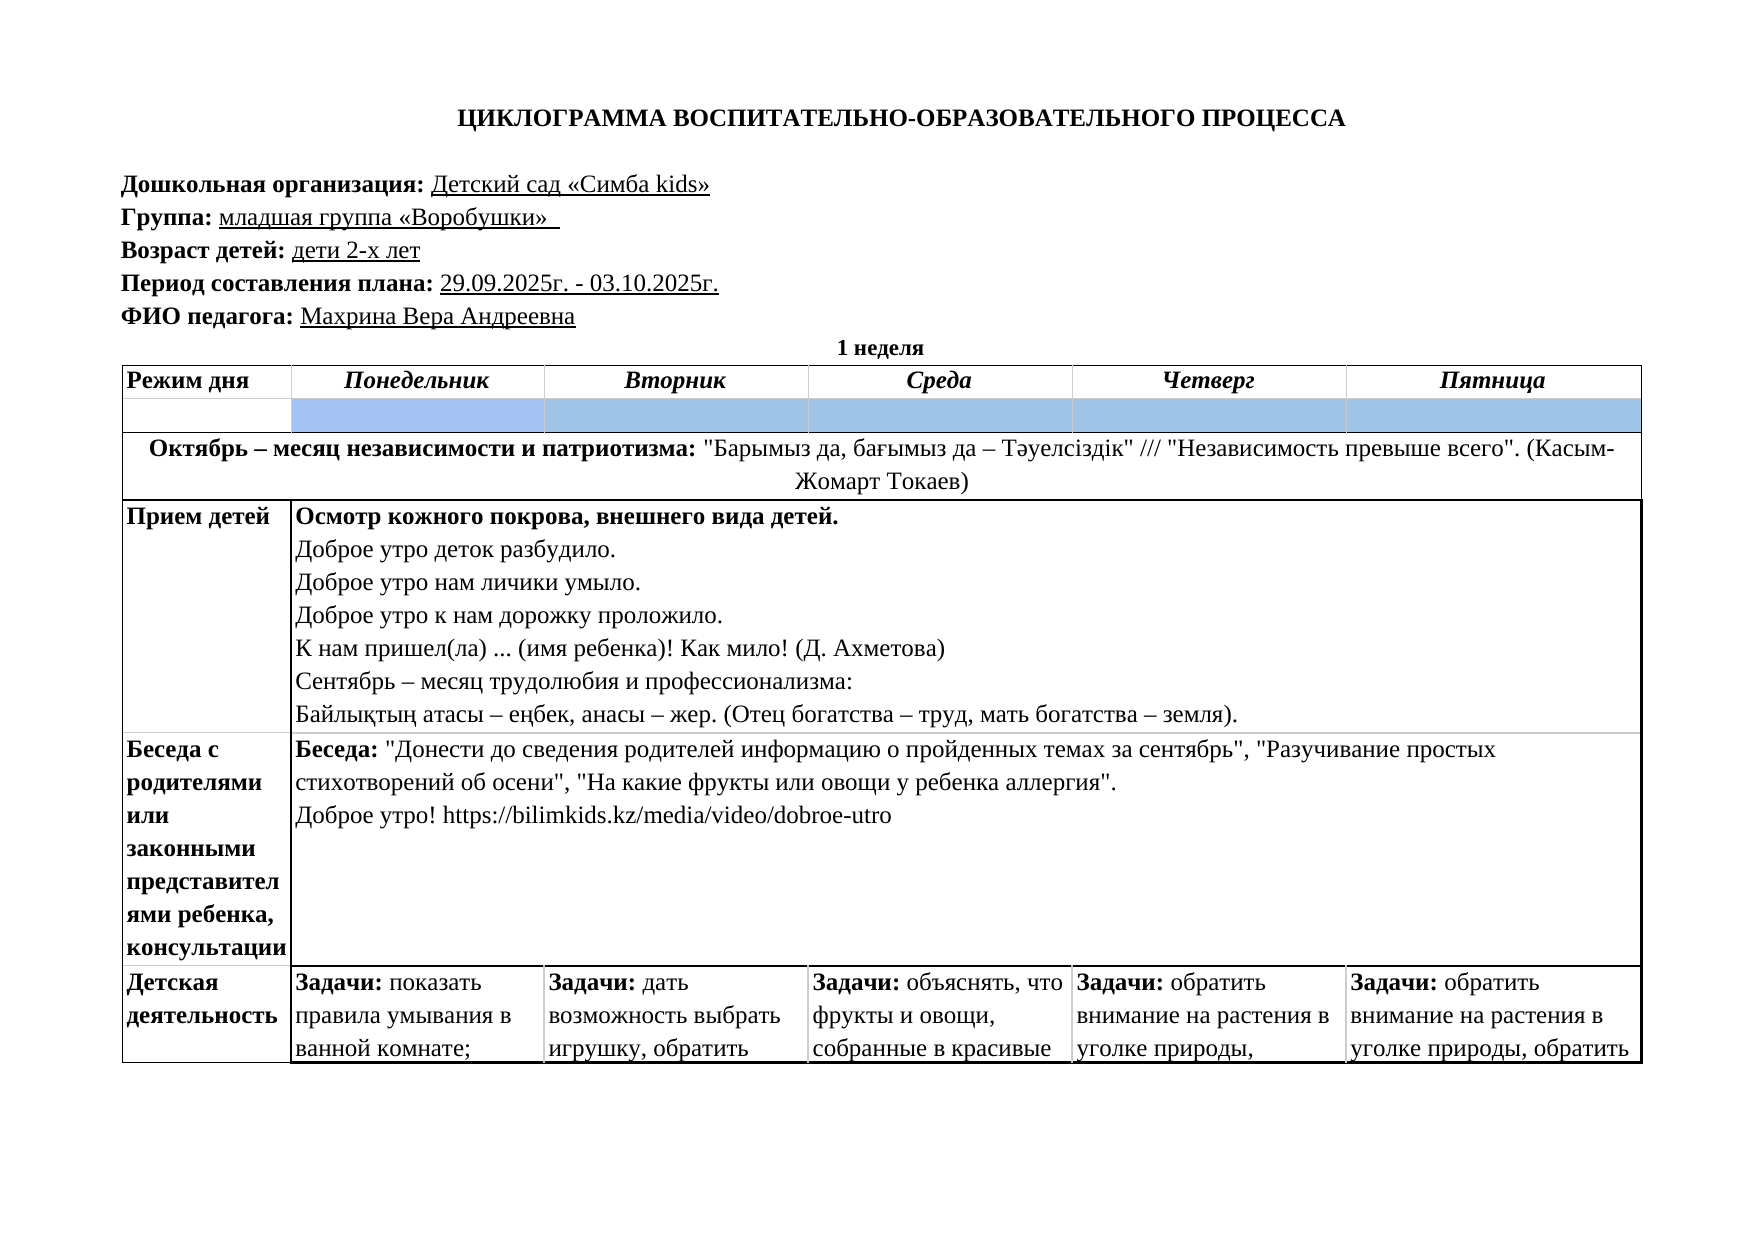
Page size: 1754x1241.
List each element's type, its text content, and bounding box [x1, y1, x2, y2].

table_cell Осмотр кожного покрова, внешнего вида детей. Доброе утро деток разбудило. Доброе утро нам личики умыло. Доброе утро к нам дорожку проложило. К нам пришел(ла) ... (имя ребенка)! Как мило! (Д. Ахметова) Сентябрь – месяц трудолюбия и профессионализма: Байлықтың атасы – еңбек, анасы – жер. (Отец богатства – труд, мать богатства – земля). [292, 501, 1640, 732]
table_cell [545, 399, 808, 432]
table_cell [1073, 399, 1346, 432]
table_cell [809, 967, 1071, 1061]
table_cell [1347, 967, 1640, 1061]
table_header Пятница [1347, 366, 1641, 398]
table_cell Беседа с родителями или законными представителями ребенка, консультации [123, 733, 290, 964]
table_cell Октябрь – месяц независимости и патриотизма: "Барымыз да, бағымыз да – Тәуелсіздік" /// "Независимость превыше всего". (Касым-Жомарт Токаев) [123, 433, 1641, 499]
text ЦИКЛОГРАММА ВОСПИТАТЕЛЬНО-ОБРАЗОВАТЕЛЬНОГО ПРОЦЕССА [150, 103, 1653, 132]
table_header Четверг [1073, 366, 1346, 398]
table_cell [123, 966, 290, 1061]
table_cell [1347, 399, 1641, 432]
table_cell [292, 399, 544, 432]
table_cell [292, 967, 543, 1061]
text 1 неделя [106, 334, 1655, 361]
table_header Среда [809, 366, 1072, 398]
table_cell Беседа: "Донести до сведения родителей информацию о пройденных темах за сентябрь", "Разучивание простых стихотворений об осени", "На какие фрукты или овощи у ребенка аллергия". Доброе утро! https://bilimkids.kz/media/video/dobroe-utro [292, 734, 1640, 964]
table_header Понедельник [292, 366, 544, 398]
table_cell [809, 399, 1072, 432]
table_header Вторник [545, 366, 808, 398]
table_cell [1073, 967, 1345, 1061]
text Возраст детей: дети 2-х лет Период составления плана: 29.09.2025г. - 03.10.2025г. ФИО педагога: Махрина Вера Андреевна [121, 235, 1668, 330]
table_cell [123, 399, 291, 432]
text Дошкольная организация: Детский сад «Симба kids» Группа: младшая группа «Воробушки» [121, 169, 1668, 231]
table_cell Прием детей [123, 501, 290, 732]
table_header Режим дня [123, 366, 291, 398]
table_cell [545, 967, 807, 1061]
